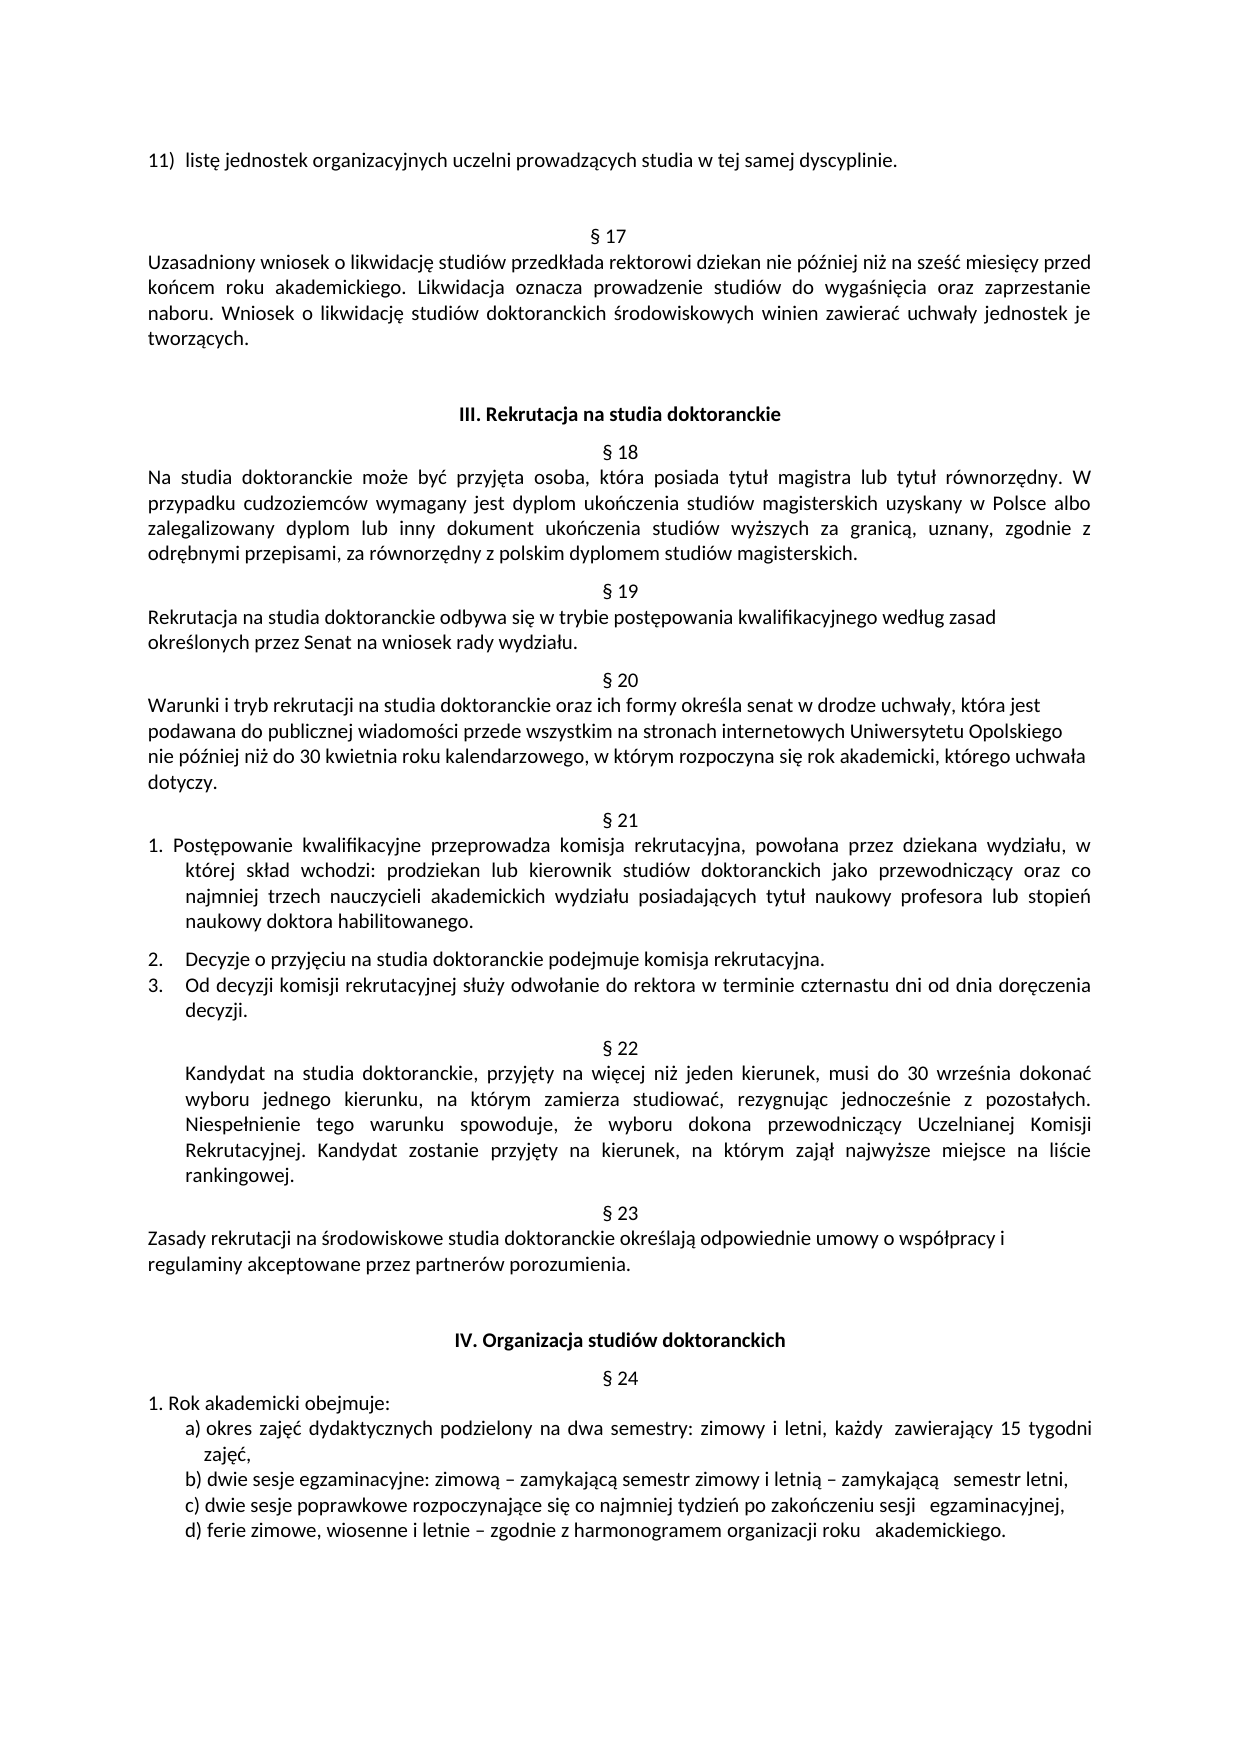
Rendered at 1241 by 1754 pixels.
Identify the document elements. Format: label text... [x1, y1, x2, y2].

text b) dwie sesje egzaminacyjne: zimową – zamykającą semestr zimowy i letnią – zamykającą semestr letni, [185, 1466, 1093, 1492]
text Zasady rekrutacji na środowiskowe studia doktoranckie określają odpowiednie umowy o współpracy i regulaminy akceptowane przez partnerów porozumienia. [148, 1226, 1093, 1276]
text § 17 [516, 223, 1093, 249]
text § 19 [148, 578, 1093, 604]
text Na studia doktoranckie może być przyjęta osoba, która posiada tytuł magistra lub tytuł równorzędny. W przypadku cudzoziemców wymagany jest dyplom ukończenia studiów magisterskich uzyskany w Polsce albo zalegalizowany dyplom lub inny dokument ukończenia studiów wyższych za granicą, uznany, zgodnie z odrębnymi przepisami, za równorzędny z polskim dyplomem studiów magisterskich. [148, 464, 1093, 566]
list Od decyzji komisji rekrutacyjnej służy odwołanie do rektora w terminie czternastu dni od dnia doręczenia decyzji. [148, 972, 1093, 1023]
text § 23 [148, 1200, 1093, 1226]
text a) okres zajęć dydaktycznych podzielony na dwa semestry: zimowy i letni, każdy zawierający 15 tygodni zajęć, [185, 1416, 1093, 1466]
text 1. Rok akademicki obejmuje: [148, 1390, 1093, 1416]
text Kandydat na studia doktoranckie, przyjęty na więcej niż jeden kierunek, musi do 30 września dokonać wyboru jednego kierunku, na którym zamierza studiować, rezygnując jednocześnie z pozostałych. Niespełnienie tego warunku spowoduje, że wyboru dokona przewodniczący Uczelnianej Komisji Rekrutacyjnej. Kandydat zostanie przyjęty na kierunek, na którym zajął najwyższe miejsce na liście rankingowej. [185, 1061, 1093, 1188]
text § 20 [148, 667, 1093, 693]
text § 22 [148, 1035, 1093, 1061]
text IV. Organizacja studiów doktoranckich [148, 1327, 1093, 1352]
text d) ferie zimowe, wiosenne i letnie – zgodnie z harmonogramem organizacji roku akademickiego. [185, 1517, 1093, 1543]
text Uzasadniony wniosek o likwidację studiów przedkłada rektorowi dziekan nie później niż na sześć miesięcy przed końcem roku akademickiego. Likwidacja oznacza prowadzenie studiów do wygaśnięcia oraz zaprzestanie naboru. Wniosek o likwidację studiów doktoranckich środowiskowych winien zawierać uchwały jednostek je tworzących. [148, 249, 1093, 351]
text § 18 [148, 439, 1093, 464]
text 1. Postępowanie kwalifikacyjne przeprowadza komisja rekrutacyjna, powołana przez dziekana wydziału, w której skład wchodzi: prodziekan lub kierownik studiów doktoranckich jako przewodniczący oraz co najmniej trzech nauczycieli akademickich wydziału posiadających tytuł naukowy profesora lub stopień naukowy doktora habilitowanego. [148, 832, 1093, 934]
text Rekrutacja na studia doktoranckie odbywa się w trybie postępowania kwalifikacyjnego według zasad określonych przez Senat na wniosek rady wydziału. [148, 604, 1093, 655]
text § 24 [148, 1365, 1093, 1390]
text c) dwie sesje poprawkowe rozpoczynające się co najmniej tydzień po zakończeniu sesji egzaminacyjnej, [185, 1492, 1093, 1517]
list Decyzje o przyjęciu na studia doktoranckie podejmuje komisja rekrutacyjna. [148, 946, 1093, 972]
list listę jednostek organizacyjnych uczelni prowadzących studia w tej samej dyscyplinie. [148, 148, 1093, 173]
text Warunki i tryb rekrutacji na studia doktoranckie oraz ich formy określa senat w drodze uchwały, która jest podawana do publicznej wiadomości przede wszystkim na stronach internetowych Uniwersytetu Opolskiego nie później niż do 30 kwietnia roku kalendarzowego, w którym rozpoczyna się rok akademicki, którego uchwała dotyczy. [148, 693, 1093, 794]
text III. Rekrutacja na studia doktoranckie [148, 401, 1093, 426]
text § 21 [148, 807, 1093, 832]
